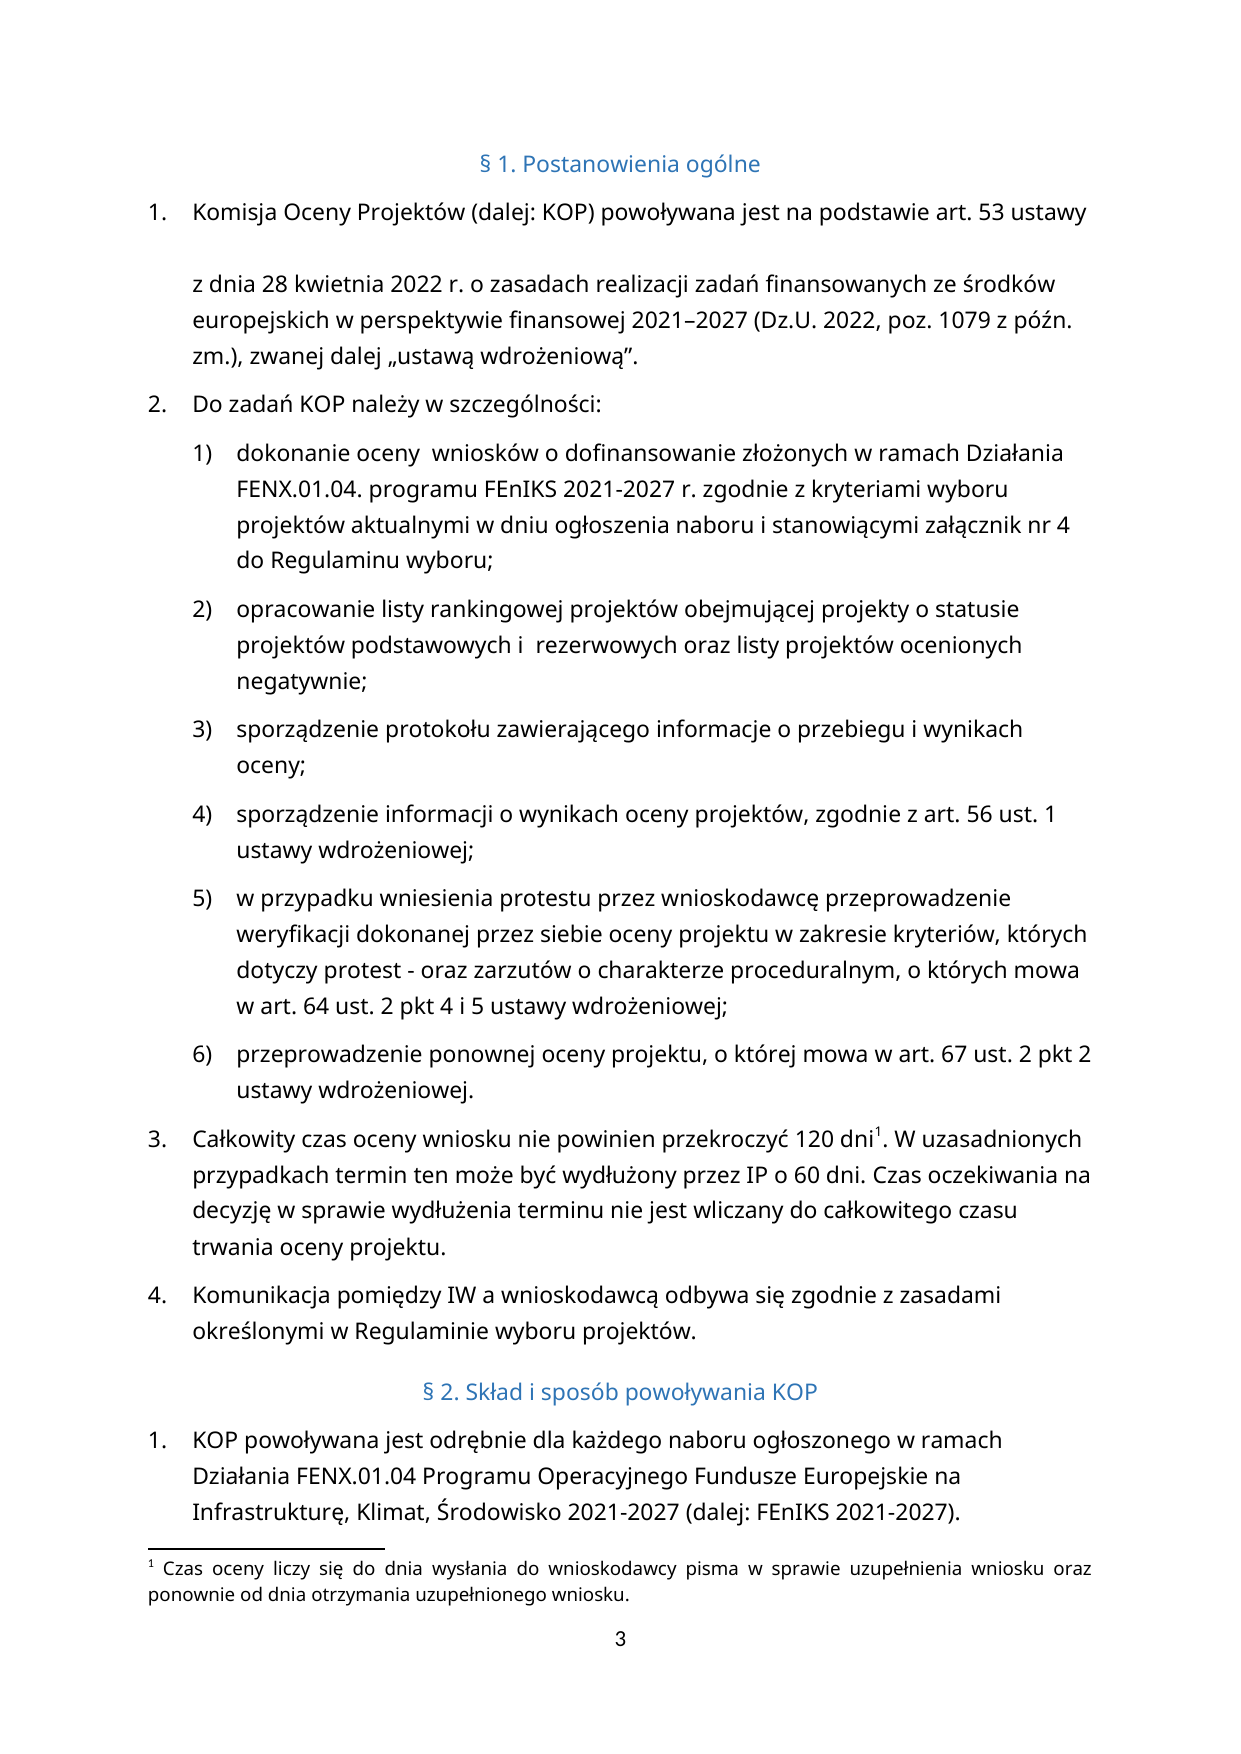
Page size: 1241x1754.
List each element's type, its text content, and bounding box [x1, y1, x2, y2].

list Do zadań KOP należy w szczególności: [148, 388, 1093, 419]
subtitle § 2. Skład i sposób powoływania KOP [148, 1376, 1093, 1407]
list Komunikacja pomiędzy IW a wnioskodawcą odbywa się zgodnie z zasadami określonymi w Regulaminie wyboru projektów. [148, 1279, 1093, 1346]
list sporządzenie protokołu zawierającego informacje o przebiegu i wynikach oceny; [192, 713, 1093, 780]
subtitle § 1. Postanowienia ogólne [148, 148, 1093, 179]
list Komisja Oceny Projektów (dalej: KOP) powoływana jest na podstawie art. 53 ustawy z dnia 28 kwietnia 2022 r. o zasadach realizacji zadań finansowanych ze środków europejskich w perspektywie finansowej 2021–2027 (Dz.U. 2022, poz. 1079 z późn. zm.), zwanej dalej „ustawą wdrożeniową”. [148, 196, 1093, 371]
list sporządzenie informacji o wynikach oceny projektów, zgodnie z art. 56 ust. 1 ustawy wdrożeniowej; [192, 798, 1093, 865]
list w przypadku wniesienia protestu przez wnioskodawcę przeprowadzenie weryfikacji dokonanej przez siebie oceny projektu w zakresie kryteriów, których dotyczy protest - oraz zarzutów o charakterze proceduralnym, o których mowa w art. 64 ust. 2 pkt 4 i 5 ustawy wdrożeniowej; [192, 882, 1093, 1021]
list KOP powoływana jest odrębnie dla każdego naboru ogłoszonego w ramach Działania FENX.01.04 Programu Operacyjnego Fundusze Europejskie na Infrastrukturę, Klimat, Środowisko 2021-2027 (dalej: FEnIKS 2021-2027). [148, 1424, 1093, 1527]
list Całkowity czas oceny wniosku nie powinien przekroczyć 120 dni. W uzasadnionych przypadkach termin ten może być wydłużony przez IP o 60 dni. Czas oczekiwania na decyzję w sprawie wydłużenia terminu nie jest wliczany do całkowitego czasu trwania oceny projektu. [148, 1123, 1093, 1262]
list przeprowadzenie ponownej oceny projektu, o której mowa w art. 67 ust. 2 pkt 2 ustawy wdrożeniowej. [192, 1038, 1093, 1105]
list dokonanie oceny wniosków o dofinansowanie złożonych w ramach Działania FENX.01.04. programu FEnIKS 2021-2027 r. zgodnie z kryteriami wyboru projektów aktualnymi w dniu ogłoszenia naboru i stanowiącymi załącznik nr 4 do Regulaminu wyboru; [192, 437, 1093, 576]
list opracowanie listy rankingowej projektów obejmującej projekty o statusie projektów podstawowych i rezerwowych oraz listy projektów ocenionych negatywnie; [192, 593, 1093, 696]
